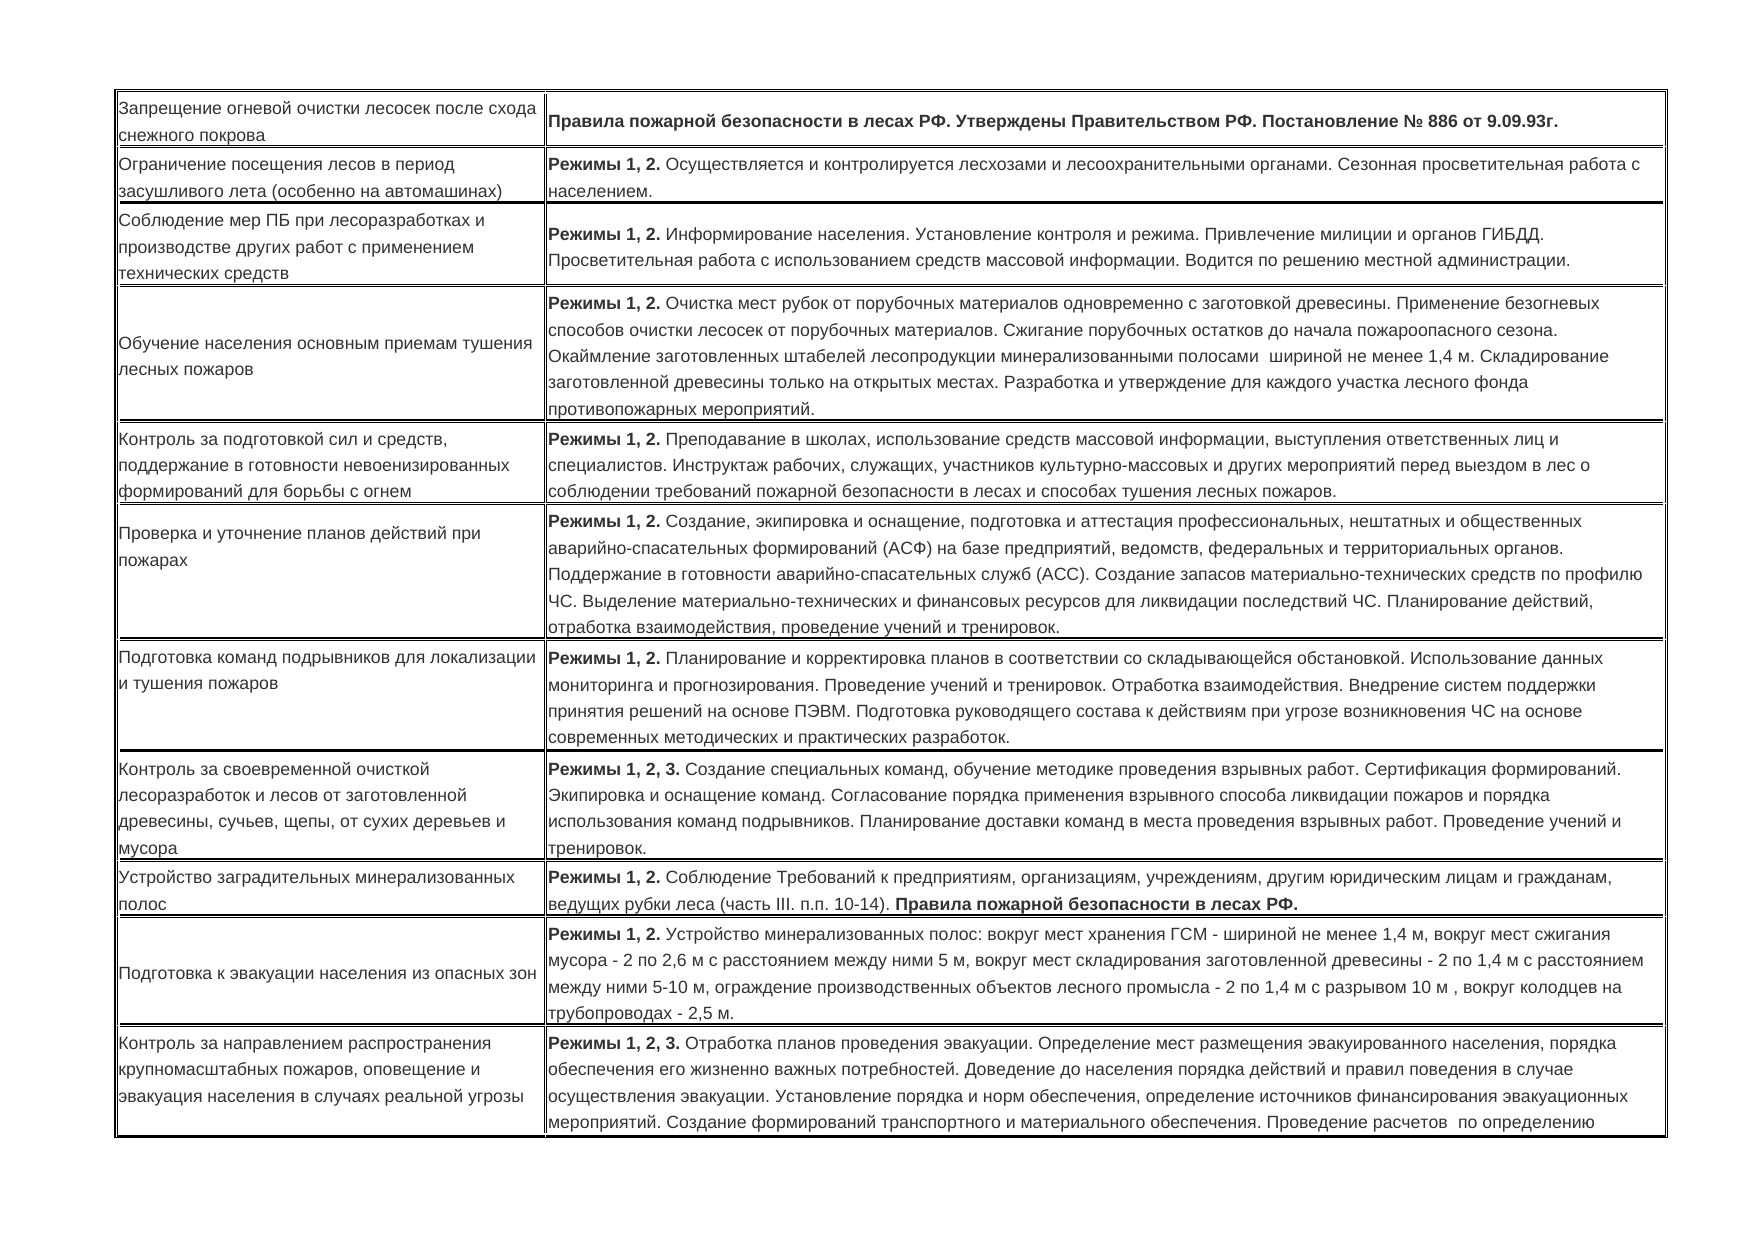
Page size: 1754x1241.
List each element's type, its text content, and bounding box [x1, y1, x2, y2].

table_cell Режимы 1, 2. Осуществляется и контролируется лесхозами и лесоохранительными органами. Сезонная просветительная работа с населением. [546, 145, 1666, 201]
table_cell Ограничение посещения лесов в период засушливого лета (особенно на автомашинах) [116, 145, 546, 201]
table_cell Контроль за подготовкой сил и средств, поддержание в готовности невоенизированных формирований для борьбы с огнем [118, 419, 544, 502]
table_cell Режимы 1, 2. Создание, экипировка и оснащение, подготовка и аттестация профессиональных, нештатных и общественных аварийно-спасательных формирований (АСФ) на базе предприятий, ведомств, федеральных и территориальных органов. Поддержание в готовности аварийно-спасательных служб (АСС). Создание запасов материально-технических средств по профилю ЧС. Выделение материально-технических и финансовых ресурсов для ликвидации последствий ЧС. Планирование действий, отработка взаимодействия, проведение учений и тренировок. [546, 502, 1666, 637]
table_cell Режимы 1, 2. Информирование населения. Установление контроля и режима. Привлечение милиции и органов ГИБДД. Просветительная работа с использованием средств массовой информации. Водится по решению местной администрации. [547, 201, 1665, 283]
table_cell Запрещение огневой очистки лесосек после схода снежного покрова [118, 92, 546, 145]
table_cell Правила пожарной безопасности в лесах РФ. Утверждены Правительством РФ. Постановление № 886 от 9.09.93г. [546, 92, 1665, 145]
table_cell Режимы 1, 2. Очистка мест рубок от порубочных материалов одновременно с заготовкой древесины. Применение безогневых способов очистки лесосек от порубочных материалов. Сжигание порубочных остатков до начала пожароопасного сезона. Окаймление заготовленных штабелей лесопродукции минерализованными полосами шириной не менее 1,4 м. Складирование заготовленной древесины только на открытых местах. Разработка и утверждение для каждого участка лесного фонда противопожарных мероприятий. [547, 284, 1665, 419]
table_cell Контроль за своевременной очисткой лесоразработок и лесов от заготовленной древесины, сучьев, щепы, от сухих деревьев и мусора [118, 749, 544, 858]
table_cell Режимы 1, 2, 3. Создание специальных команд, обучение методике проведения взрывных работ. Сертификация формирований. Экипировка и оснащение команд. Согласование порядка применения взрывного способа ликвидации пожаров и порядка использования команд подрывников. Планирование доставки команд в места проведения взрывных работ. Проведение учений и тренировок. [547, 749, 1665, 858]
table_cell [118, 1023, 546, 1135]
table_cell Соблюдение мер ПБ при лесоразработках и производстве других работ с применением технических средств [118, 201, 544, 283]
table_cell Обучение населения основным приемам тушения лесных пожаров [118, 284, 544, 419]
table_cell Режимы 1, 2. Преподавание в школах, использование средств массовой информации, выступления ответственных лиц и специалистов. Инструктаж рабочих, служащих, участников культурно-массовых и других мероприятий перед выездом в лес о соблюдении требований пожарной безопасности в лесах и способах тушения лесных пожаров. [547, 419, 1665, 502]
table_cell Подготовка к эвакуации населения из опасных зон [118, 914, 544, 1023]
table_cell Режимы 1, 2. Устройство минерализованных полос: вокруг мест хранения ГСМ - шириной не менее 1,4 м, вокруг мест сжигания мусора - 2 по 2,6 м с расстоянием между ними 5 м, вокруг мест складирования заготовленной древесины - 2 по 1,4 м с расстоянием между ними 5-10 м, ограждение производственных объектов лесного промысла - 2 по 1,4 м с разрывом 10 м , вокруг колодцев на трубопроводах - 2,5 м. [547, 914, 1665, 1023]
table_cell Проверка и уточнение планов действий при пожарах [116, 502, 546, 637]
table_cell Режимы 1, 2. Планирование и корректировка планов в соответствии со складывающейся обстановкой. Использование данных мониторинга и прогнозирования. Проведение учений и тренировок. Отработка взаимодействия. Внедрение систем поддержки принятия решений на основе ПЭВМ. Подготовка руководящего состава к действиям при угрозе возникновения ЧС на основе современных методических и практических разработок. [547, 637, 1665, 749]
table_cell Подготовка команд подрывников для локализации и тушения пожаров [118, 637, 544, 749]
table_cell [546, 1023, 1665, 1135]
table_cell Режимы 1, 2. Соблюдение Требований к предприятиям, организациям, учреждениям, другим юридическим лицам и гражданам, ведущих рубки леса (часть III. п.п. 10-14). Правила пожарной безопасности в лесах РФ. [547, 858, 1665, 914]
table_cell Устройство заградительных минерализованных полос [118, 858, 544, 914]
